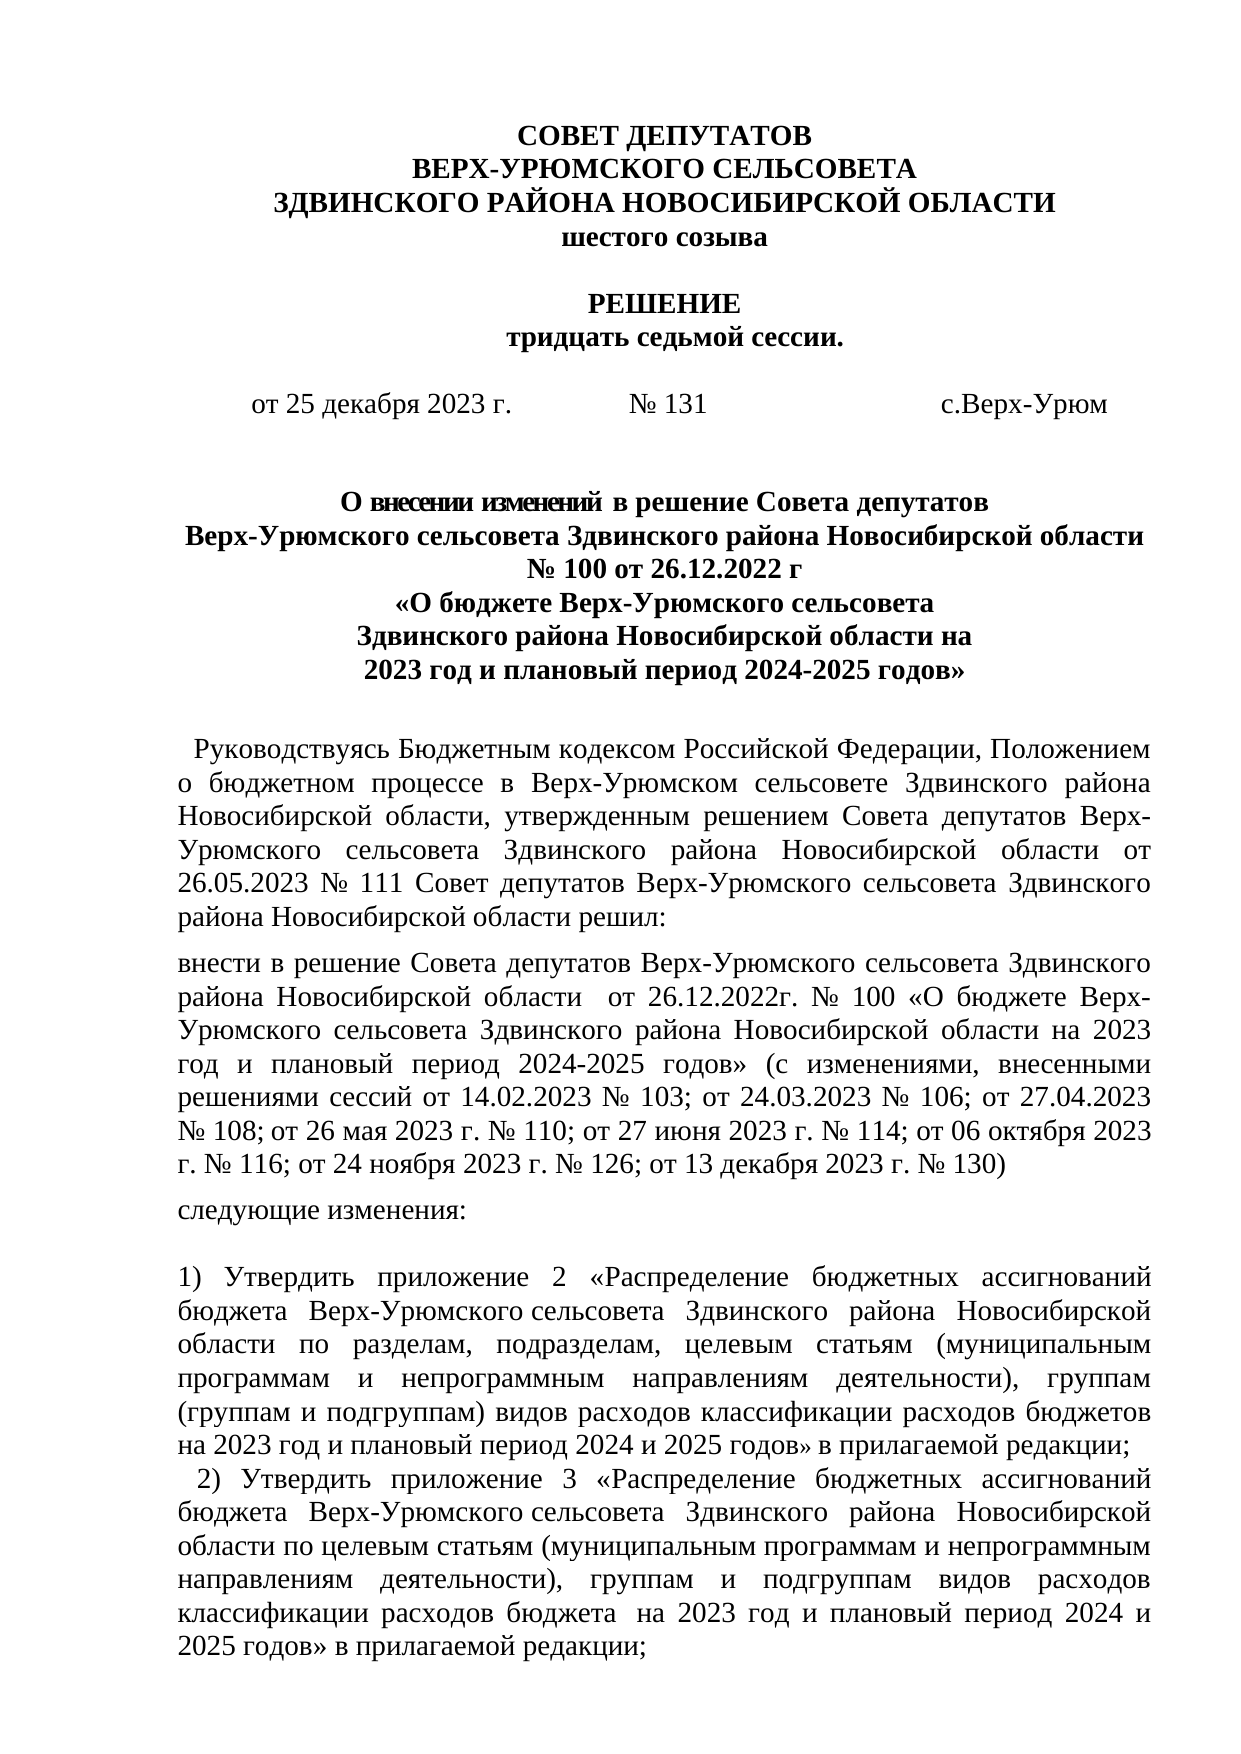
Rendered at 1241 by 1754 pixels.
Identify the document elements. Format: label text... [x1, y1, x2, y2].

list Руководствуясь Бюджетным кодексом Российской Федерации, Положением о бюджетном процессе в Верх-Урюмском сельсовете Здвинского района Новосибирской области, утвержденным решением Совета депутатов Верх-Урюмского сельсовета Здвинского района Новосибирской области от 26.05.2023 № 111 Совет депутатов Верх-Урюмского сельсовета Здвинского района Новосибирской области решил: [177, 731, 1152, 933]
text 1) Утвердить приложение 2 «Распределение бюджетных ассигнований бюджета Верх-Урюмского сельсовета Здвинского района Новосибирской области по разделам, подразделам, целевым статьям (муниципальным программам и непрограммным направлениям деятельности), группам (группам и подгруппам) видов расходов классификации расходов бюджетов на 2023 год и плановый период 2024 и 2025 годов» в прилагаемой редакции; [177, 1259, 1152, 1327]
text РЕШЕНИЕ [177, 286, 1152, 319]
subtitle следующие изменения: [177, 1192, 1152, 1226]
text «О бюджете Верх-Урюмского сельсовета [177, 585, 1152, 618]
text СОВЕТ ДЕПУТАТОВ [177, 118, 1152, 152]
text ЗДВИНСКОГО РАЙОНА НОВОСИБИРСКОЙ ОБЛАСТИ [177, 185, 1152, 219]
text шестого созыва [177, 219, 1152, 252]
text Здвинского района Новосибирской области на [177, 618, 1152, 652]
text от 25 декабря 2023 г. № 131 с.Верх-Урюм [251, 386, 1152, 420]
text ВЕРХ-УРЮМСКОГО СЕЛЬСОВЕТА [177, 152, 1152, 185]
text тридцать седьмой сессии. [251, 319, 1152, 353]
text О внесении изменений в решение Совета депутатов [177, 484, 1152, 518]
text 2023 год и плановый период 2024-2025 годов» [177, 652, 1152, 685]
text 2) Утвердить приложение 3 «Распределение бюджетных ассигнований бюджета Верх-Урюмского сельсовета Здвинского района Новосибирской области по целевым статьям (муниципальным программам и непрограммным направлениям деятельности), группам и подгруппам видов расходов классификации расходов бюджета на 2023 год и плановый период 2024 и 2025 годов» в прилагаемой редакции; [177, 1461, 611, 1528]
text 2) Утвердить приложение 3 «Распределение бюджетных ассигнований бюджета Верх-Урюмского сельсовета Здвинского района Новосибирской области по целевым статьям (муниципальным программам и непрограммным направлениям деятельности), группам и подгруппам видов расходов классификации расходов бюджета на 2023 год и плановый период 2024 и 2025 годов» в прилагаемой редакции; [177, 1628, 1152, 1662]
list внести в решение Совета депутатов Верх-Урюмского сельсовета Здвинского района Новосибирской области от 26.12.2022г. № 100 «О бюджете Верх-Урюмского сельсовета Здвинского района Новосибирской области на 2023 год и плановый период 2024-2025 годов» (с изменениями, внесенными решениями сессий от 14.02.2023 № 103; от 24.03.2023 № 106; от 27.04.2023 № 108; от 26 мая 2023 г. № 110; от 27 июня 2023 г. № 114; от 06 октября 2023 г. № 116; от 24 ноября 2023 г. № 126; от 13 декабря 2023 г. № 130) [177, 945, 1152, 1180]
text Верх-Урюмского сельсовета Здвинского района Новосибирской области № 100 от 26.12.2022 г [177, 518, 1152, 585]
